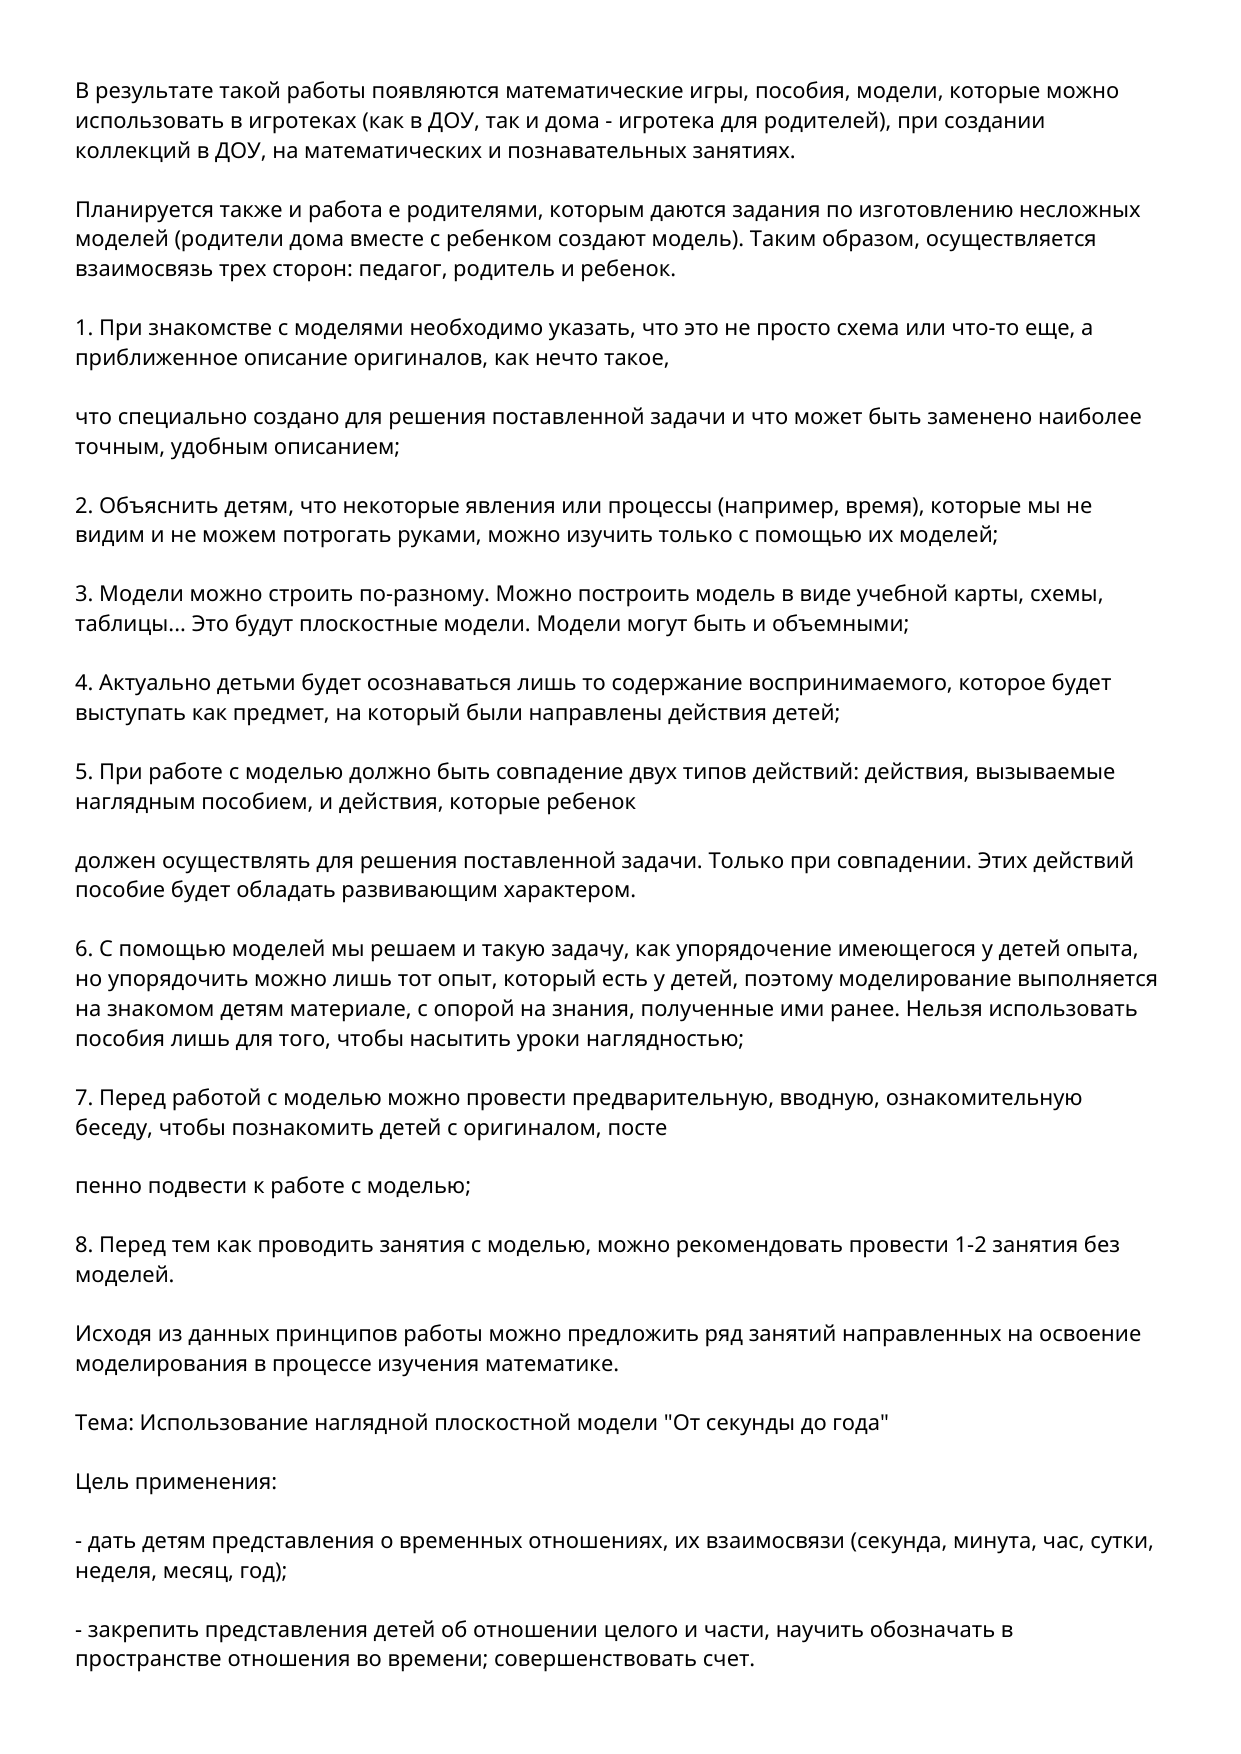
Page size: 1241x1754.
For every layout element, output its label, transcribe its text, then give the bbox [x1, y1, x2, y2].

text 1. При знакомстве с моделями необходимо указать, что это не просто схема или что-то еще, а приближенное описание оригиналов, как нечто такое, [75, 312, 1165, 372]
text 8. Перед тем как проводить занятия с моделью, можно рекомендовать провести 1-2 занятия без моделей. [75, 1229, 1165, 1289]
text 5. При работе с моделью должно быть совпадение двух типов действий: действия, вызываемые наглядным пособием, и действия, которые ребенок [75, 756, 1165, 815]
text 2. Объяснить детям, что некоторые явления или процессы (например, время), которые мы не видим и не можем потрогать руками, можно изучить только с помощью их моделей; [75, 489, 1165, 549]
text 3. Модели можно строить по-разному. Можно построить модель в виде учебной карты, схемы, таблицы... Это будут плоскостные модели. Модели могут быть и объемными; [75, 578, 1165, 638]
text пенно подвести к работе с моделью; [75, 1170, 1165, 1200]
text 4. Актуально детьми будет осознаваться лишь то содержание воспринимаемого, которое будет выступать как предмет, на который были направлены действия детей; [75, 667, 1165, 727]
text - закрепить представления детей об отношении целого и части, научить обозначать в пространстве отношения во времени; совершенствовать счет. [75, 1613, 1165, 1673]
text - дать детям представления о временных отношениях, их взаимосвязи (секунда, минута, час, сутки, неделя, месяц, год); [75, 1525, 1165, 1584]
text Исходя из данных принципов работы можно предложить ряд занятий направленных на освоение моделирования в процессе изучения математике. [75, 1318, 1165, 1378]
text 7. Перед работой с моделью можно провести предварительную, вводную, ознакомительную беседу, чтобы познакомить детей с оригиналом, посте [75, 1082, 1165, 1141]
text Цель применения: [75, 1466, 1165, 1496]
text Тема: Использование наглядной плоскостной модели "От секунды до года" [75, 1407, 1165, 1437]
text 6. С помощью моделей мы решаем и такую задачу, как упорядочение имеющегося у детей опыта, но упорядочить можно лишь тот опыт, который есть у детей, поэтому моделирование выполняется на знакомом детям материале, с опорой на знания, полученные ими ранее. Нельзя использовать пособия лишь для того, чтобы насытить уроки наглядностью; [75, 933, 1165, 1052]
text Планируется также и работа е родителями, которым даются задания по изготовлению несложных моделей (родители дома вместе с ребенком создают модель). Таким образом, осуществляется взаимосвязь трех сторон: педагог, родитель и ребенок. [75, 193, 1165, 283]
text В результате такой работы появляются математические игры, пособия, модели, которые можно использовать в игротеках (как в ДОУ, так и дома - игротека для родителей), при создании коллекций в ДОУ, на математических и познавательных занятиях. [75, 75, 1165, 164]
text что специально создано для решения поставленной задачи и что может быть заменено наиболее точным, удобным описанием; [75, 401, 1165, 460]
text должен осуществлять для решения поставленной задачи. Только при совпадении. Этих действий пособие будет обладать развивающим характером. [75, 844, 1165, 904]
